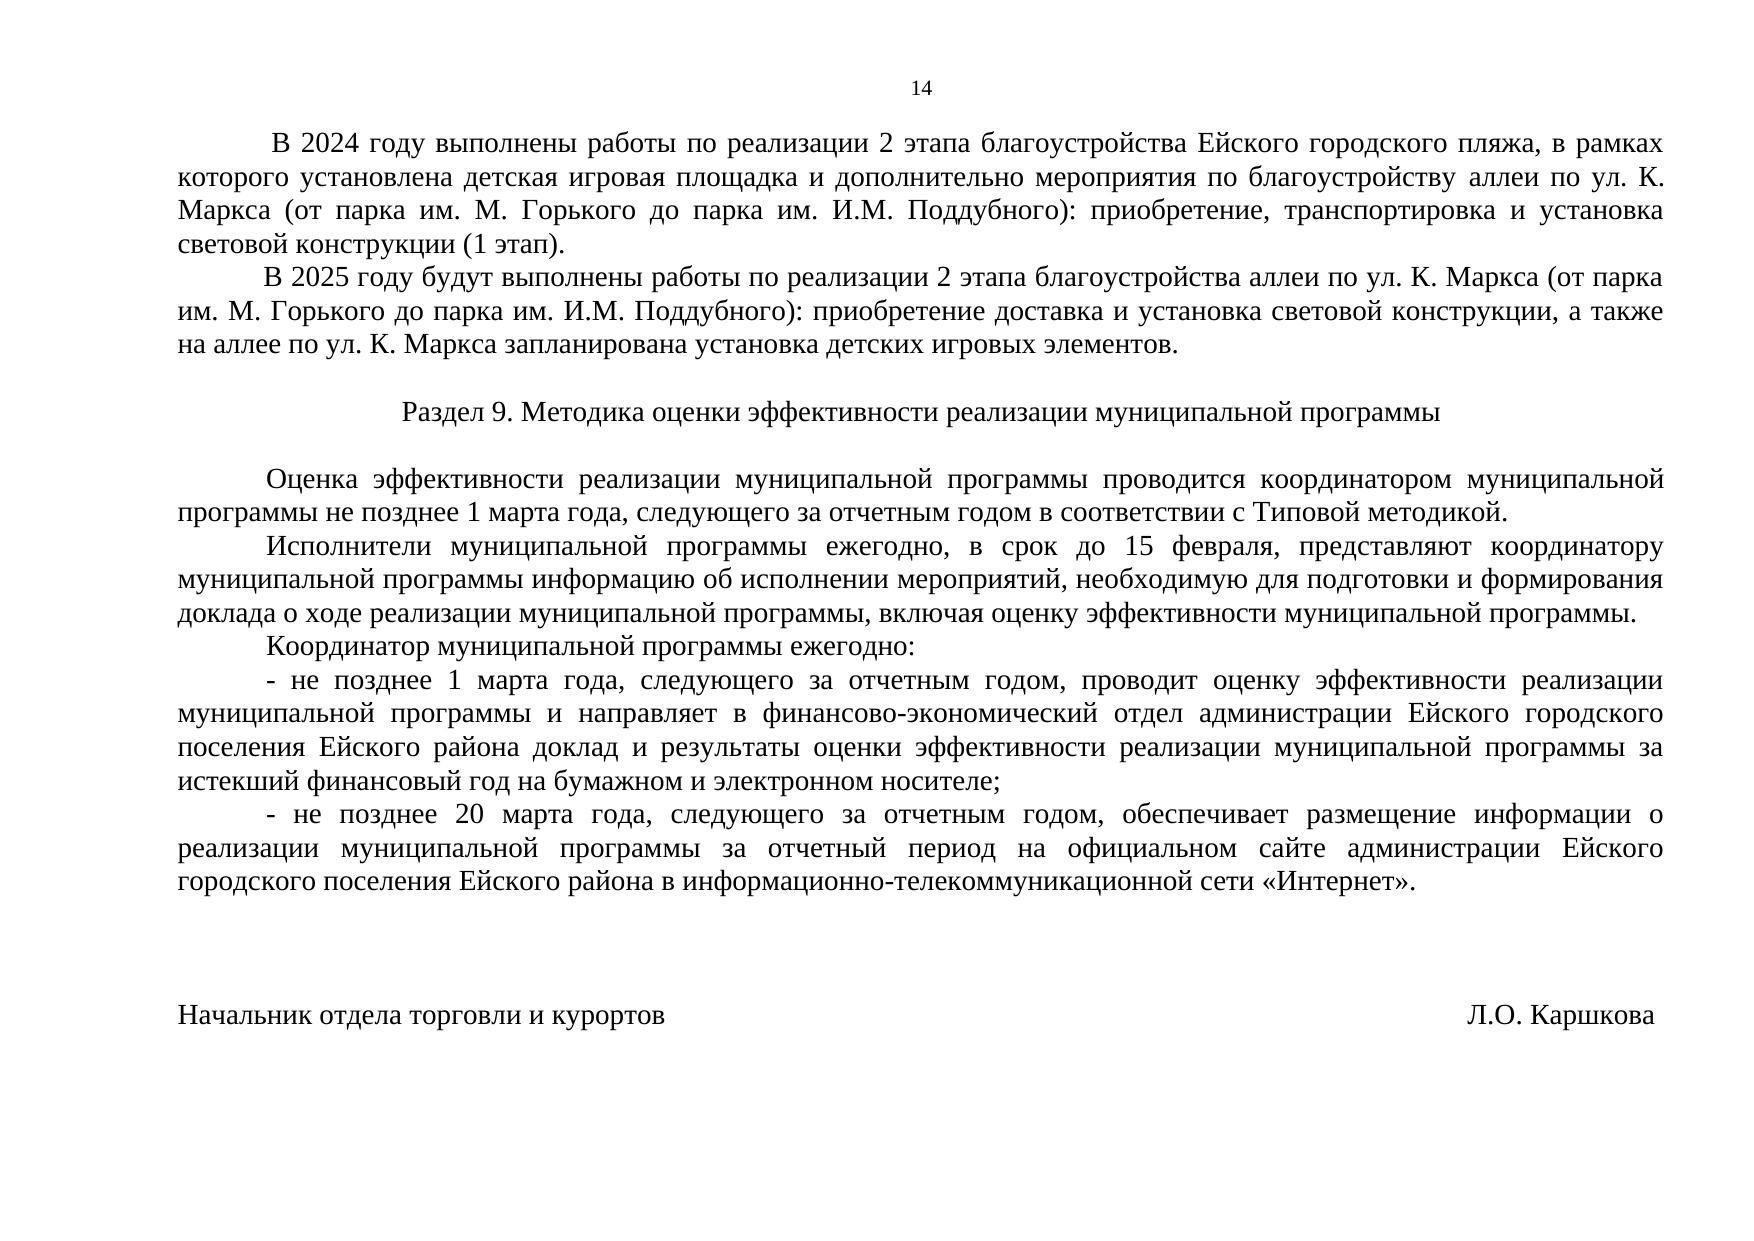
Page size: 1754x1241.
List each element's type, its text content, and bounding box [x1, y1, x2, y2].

text - не позднее 20 марта года, следующего за отчетным годом, обеспечивает размещение информации о реализации муниципальной программы за отчетный период на официальном сайте администрации Ейского городского поселения Ейского района в информационно-телекоммуникационной сети «Интернет». [177, 796, 1665, 897]
text Раздел 9. Методика оценки эффективности реализации муниципальной программы [177, 394, 1665, 427]
text В 2024 году выполнены работы по реализации 2 этапа благоустройства Ейского городского пляжа, в рамках которого установлена детская игровая площадка и дополнительно мероприятия по благоустройству аллеи по ул. К. Маркса (от парка им. М. Горького до парка им. И.М. Поддубного): приобретение, транспортировка и установка световой конструкции (1 этап). [177, 125, 1665, 259]
text Оценка эффективности реализации муниципальной программы проводится координатором муниципальной программы не позднее 1 марта года, следующего за отчетным годом в соответствии с Типовой методикой. [177, 461, 1665, 528]
text Координатор муниципальной программы ежегодно: [177, 628, 1665, 662]
text - не позднее 1 марта года, следующего за отчетным годом, проводит оценку эффективности реализации муниципальной программы и направляет в финансово-экономический отдел администрации Ейского городского поселения Ейского района доклад и результаты оценки эффективности реализации муниципальной программы за истекший финансовый год на бумажном и электронном носителе; [177, 662, 1665, 796]
text В 2025 году будут выполнены работы по реализации 2 этапа благоустройства аллеи по ул. К. Маркса (от парка им. М. Горького до парка им. И.М. Поддубного): приобретение доставка и установка световой конструкции, а также на аллее по ул. К. Маркса запланирована установка детских игровых элементов. [177, 259, 1665, 360]
text Исполнители муниципальной программы ежегодно, в срок до 15 февраля, представляют координатору муниципальной программы информацию об исполнении мероприятий, необходимую для подготовки и формирования доклада о ходе реализации муниципальной программы, включая оценку эффективности муниципальной программы. [177, 528, 1665, 628]
text Начальник отдела торговли и курортов Л.О. Каршкова [177, 997, 1665, 1031]
